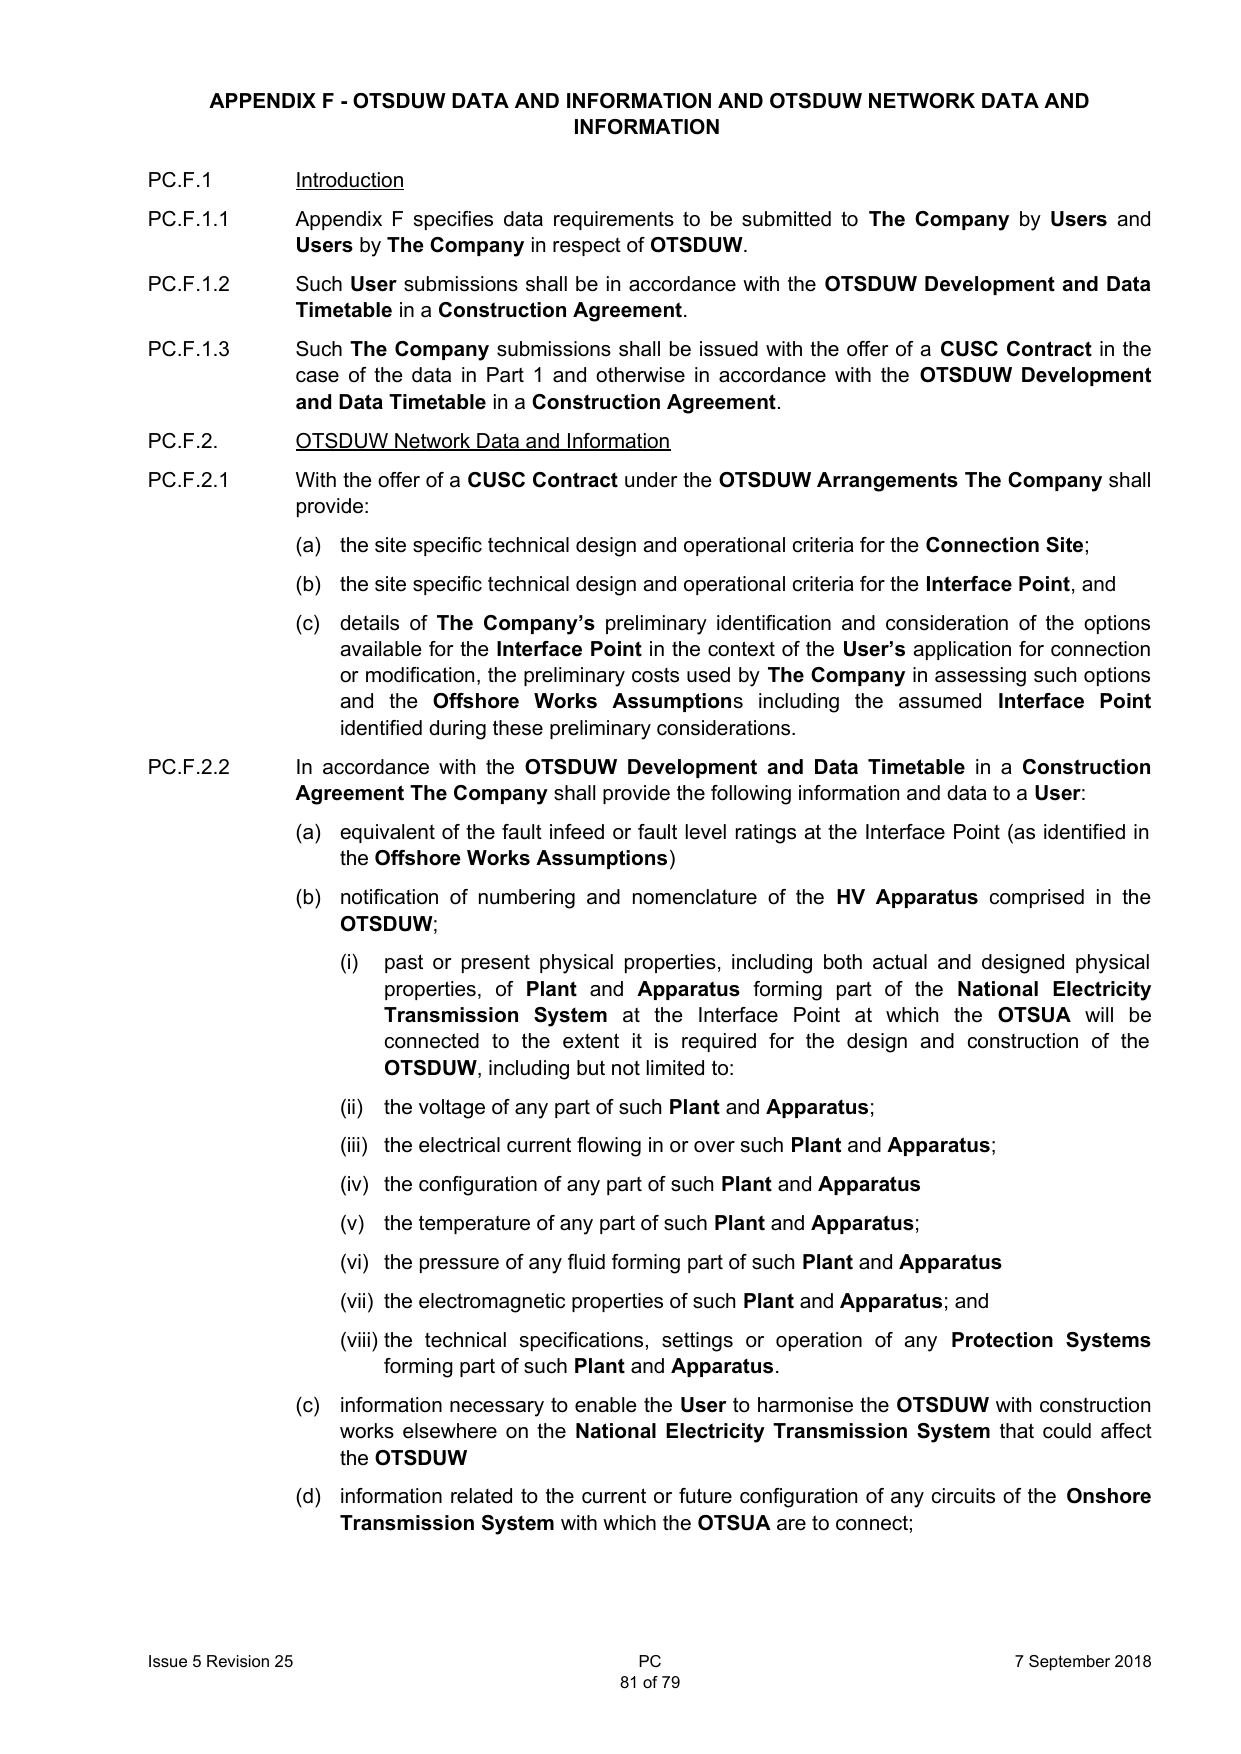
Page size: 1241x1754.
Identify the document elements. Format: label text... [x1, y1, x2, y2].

text PC.F.1 Introduction [148, 168, 1152, 192]
text (v) the temperature of any part of such Plant and Apparatus; [340, 1211, 1152, 1235]
text PC.F.1.1 Appendix F specifies data requirements to be submitted to The Company by Users and Users by The Company in respect of OTSDUW. [148, 207, 1152, 257]
text PC.F.1.2 Such User submissions shall be in accordance with the OTSDUW Development and Data Timetable in a Construction Agreement. [148, 272, 1152, 322]
text (i) past or present physical properties, including both actual and designed physical properties, of Plant and Apparatus forming part of the National Electricity Transmission System at the Interface Point at which the OTSUA will be connected to the extent it is required for the design and construction of the OTSDUW, including but not limited to: [340, 950, 1152, 1079]
text (b) the site specific technical design and operational criteria for the Interface Point, and [295, 571, 1152, 595]
text (c) information necessary to enable the User to harmonise the OTSDUW with construction works elsewhere on the National Electricity Transmission System that could affect the OTSDUW [295, 1393, 1152, 1469]
text (viii) the technical specifications, settings or operation of any Protection Systems forming part of such Plant and Apparatus. [340, 1328, 1152, 1378]
text (a) equivalent of the fault infeed or fault level ratings at the Interface Point (as identified in the Offshore Works Assumptions) [295, 820, 1152, 870]
text PC.F.2. OTSDUW Network Data and Information [148, 428, 1152, 452]
text (vi) the pressure of any fluid forming part of such Plant and Apparatus [340, 1250, 1152, 1274]
text (ii) the voltage of any part of such Plant and Apparatus; [340, 1094, 1152, 1118]
text APPENDIX F - OTSDUW DATA AND INFORMATION AND OTSDUW NETWORK DATA AND INFORMATION [148, 89, 1152, 139]
text PC.F.2.1 With the offer of a CUSC Contract under the OTSDUW Arrangements The Company shall provide: [148, 467, 1152, 518]
text (b) notification of numbering and nomenclature of the HV Apparatus comprised in the OTSDUW; [295, 885, 1152, 935]
text (iv) the configuration of any part of such Plant and Apparatus [340, 1172, 1152, 1196]
text PC.F.2.2 In accordance with the OTSDUW Development and Data Timetable in a Construction Agreement The Company shall provide the following information and data to a User: [148, 754, 1152, 805]
text (iii) the electrical current flowing in or over such Plant and Apparatus; [340, 1133, 1152, 1157]
text (c) details of The Company’s preliminary identification and consideration of the options available for the Interface Point in the context of the User’s application for connection or modification, the preliminary costs used by The Company in assessing such options and the Offshore Works Assumptions including the assumed Interface Point identified during these preliminary considerations. [295, 610, 1152, 740]
text (d) information related to the current or future configuration of any circuits of the Onshore Transmission System with which the OTSUA are to connect; [295, 1484, 1152, 1535]
text PC.F.1.3 Such The Company submissions shall be issued with the offer of a CUSC Contract in the case of the data in Part 1 and otherwise in accordance with the OTSDUW Development and Data Timetable in a Construction Agreement. [148, 337, 1152, 414]
text (vii) the electromagnetic properties of such Plant and Apparatus; and [340, 1289, 1152, 1313]
text (a) the site specific technical design and operational criteria for the Connection Site; [295, 533, 1152, 557]
